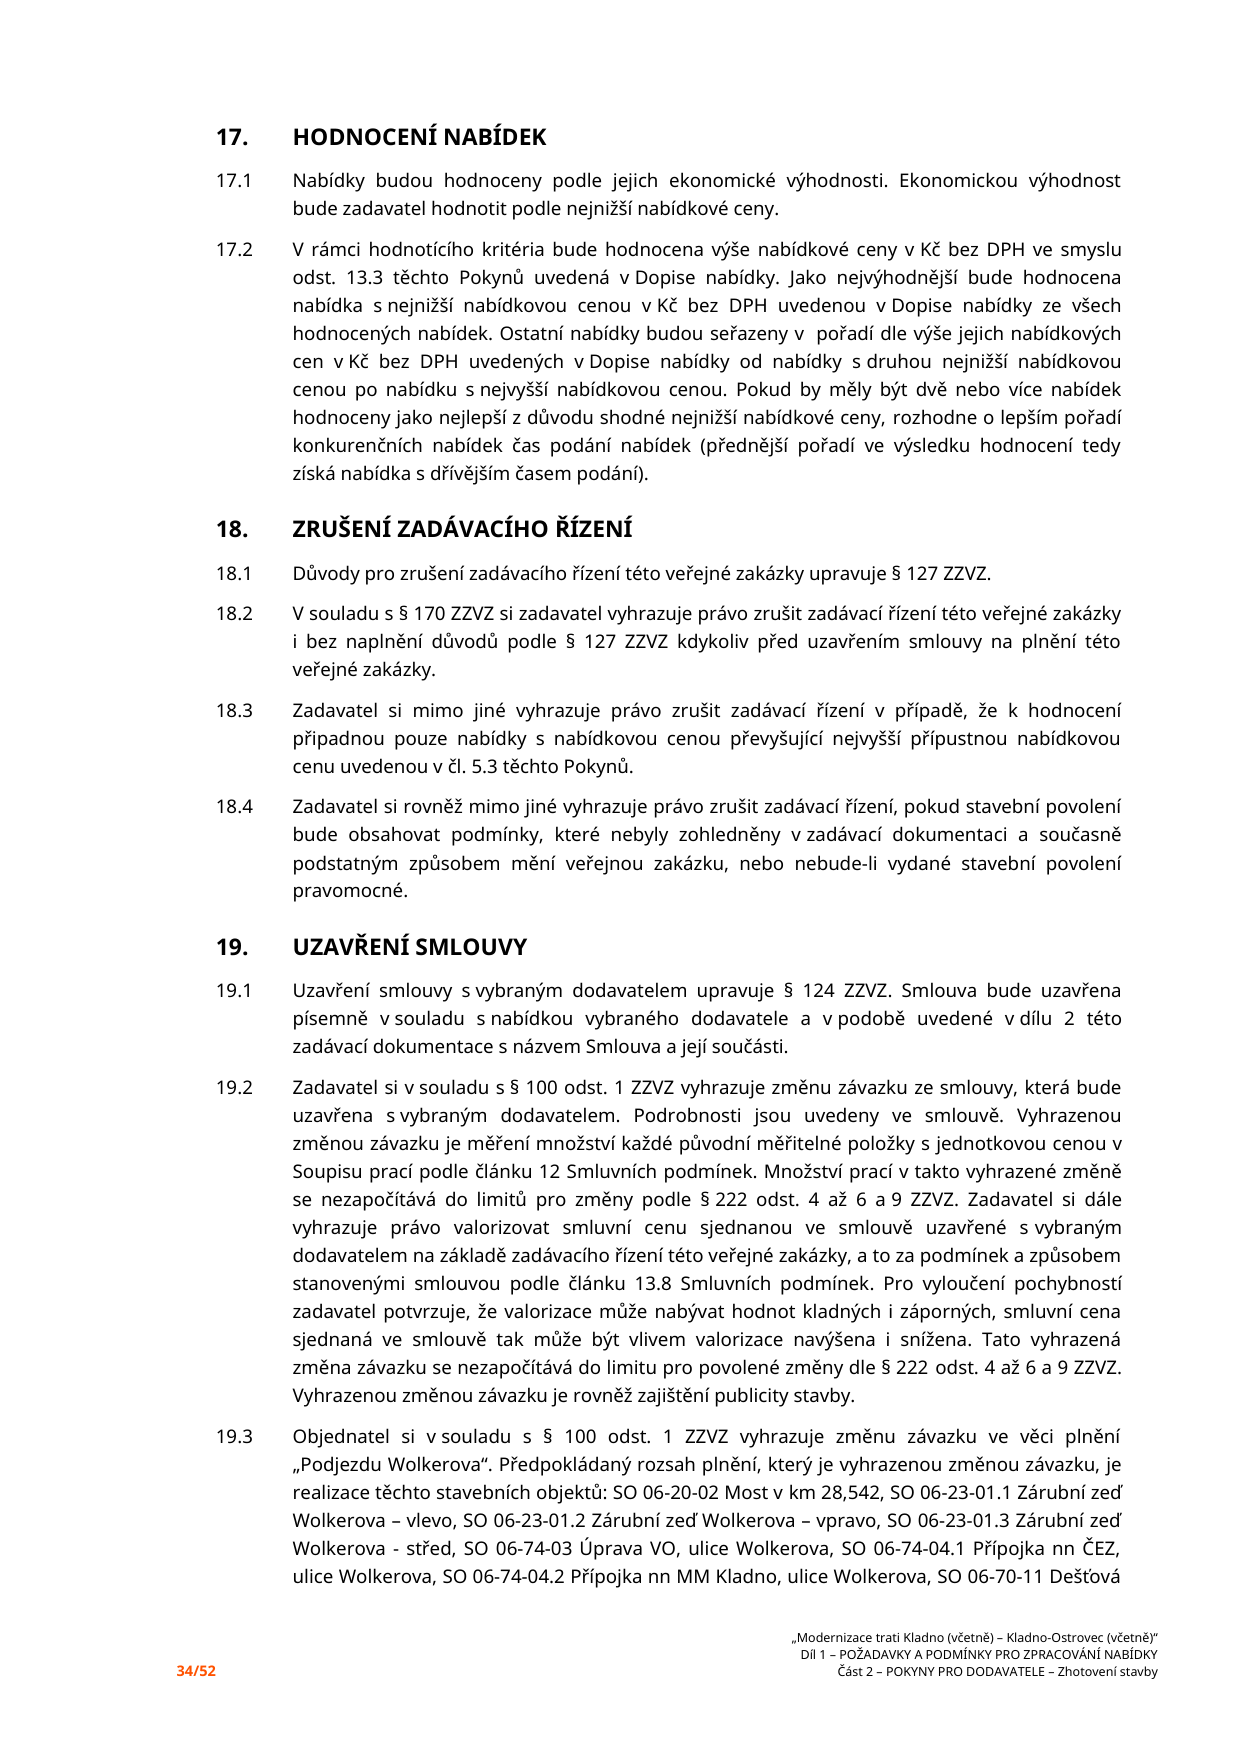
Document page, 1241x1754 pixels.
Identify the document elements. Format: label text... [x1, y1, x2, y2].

text Zadavatel si mimo jiné vyhrazuje právo zrušit zadávací řízení v případě, že k hodnocení připadnou pouze nabídky s nabídkovou cenou převyšující nejvyšší přípustnou nabídkovou cenu uvedenou v čl. 5.3 těchto Pokynů. [216, 697, 1122, 779]
text Zadavatel si v souladu s § 100 odst. 1 ZZVZ vyhrazuje změnu závazku ze smlouvy, která bude uzavřena s vybraným dodavatelem. Podrobnosti jsou uvedeny ve smlouvě. Vyhrazenou změnou závazku je měření množství každé původní měřitelné položky s jednotkovou cenou v Soupisu prací podle článku 12 Smluvních podmínek. Množství prací v takto vyhrazené změně se nezapočítává do limitů pro změny podle § 222 odst. 4 až 6 a 9 ZZVZ. Zadavatel si dále vyhrazuje právo valorizovat smluvní cenu sjednanou ve smlouvě uzavřené s vybraným dodavatelem na základě zadávacího řízení této veřejné zakázky, a to za podmínek a způsobem stanovenými smlouvou podle článku 13.8 Smluvních podmínek. Pro vyloučení pochybností zadavatel potvrzuje, že valorizace může nabývat hodnot kladných i záporných, smluvní cena sjednaná ve smlouvě tak může být vlivem valorizace navýšena i snížena. Tato vyhrazená změna závazku se nezapočítává do limitu pro povolené změny dle § 222 odst. 4 až 6 a 9 ZZVZ. Vyhrazenou změnou závazku je rovněž zajištění publicity stavby. [216, 1074, 1122, 1408]
text HODNOCENÍ NABÍDEK [216, 121, 1122, 152]
text V souladu s § 170 ZZVZ si zadavatel vyhrazuje právo zrušit zadávací řízení této veřejné zakázky i bez naplnění důvodů podle § 127 ZZVZ kdykoliv před uzavřením smlouvy na plnění této veřejné zakázky. [216, 601, 1122, 682]
text Uzavření smlouvy s vybraným dodavatelem upravuje § 124 ZZVZ. Smlouva bude uzavřena písemně v souladu s nabídkou vybraného dodavatele a v podobě uvedené v dílu 2 této zadávací dokumentace s názvem Smlouva a její součásti. [216, 978, 1122, 1059]
text Zadavatel si rovněž mimo jiné vyhrazuje právo zrušit zadávací řízení, pokud stavební povolení bude obsahovat podmínky, které nebyly zohledněny v zadávací dokumentaci a současně podstatným způsobem mění veřejnou zakázku, nebo nebude-li vydané stavební povolení pravomocné. [216, 794, 1122, 903]
text Nabídky budou hodnoceny podle jejich ekonomické výhodnosti. Ekonomickou výhodnost bude zadavatel hodnotit podle nejnižší nabídkové ceny. [216, 167, 1122, 221]
text ZRUŠENÍ ZADÁVACÍHO ŘÍZENÍ [216, 513, 1122, 544]
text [216, 1423, 1122, 1589]
text Důvody pro zrušení zadávacího řízení této veřejné zakázky upravuje § 127 ZZVZ. [216, 560, 1122, 586]
text V rámci hodnotícího kritéria bude hodnocena výše nabídkové ceny v Kč bez DPH ve smyslu odst. 13.3 těchto Pokynů uvedená v Dopise nabídky. Jako nejvýhodnější bude hodnocena nabídka s nejnižší nabídkovou cenou v Kč bez DPH uvedenou v Dopise nabídky ze všech hodnocených nabídek. Ostatní nabídky budou seřazeny v pořadí dle výše jejich nabídkových cen v Kč bez DPH uvedených v Dopise nabídky od nabídky s druhou nejnižší nabídkovou cenou po nabídku s nejvyšší nabídkovou cenou. Pokud by měly být dvě nebo více nabídek hodnoceny jako nejlepší z důvodu shodné nejnižší nabídkové ceny, rozhodne o lepším pořadí konkurenčních nabídek čas podání nabídek (přednější pořadí ve výsledku hodnocení tedy získá nabídka s dřívějším časem podání). [216, 236, 1122, 486]
text UZAVŘENÍ SMLOUVY [216, 931, 1122, 962]
